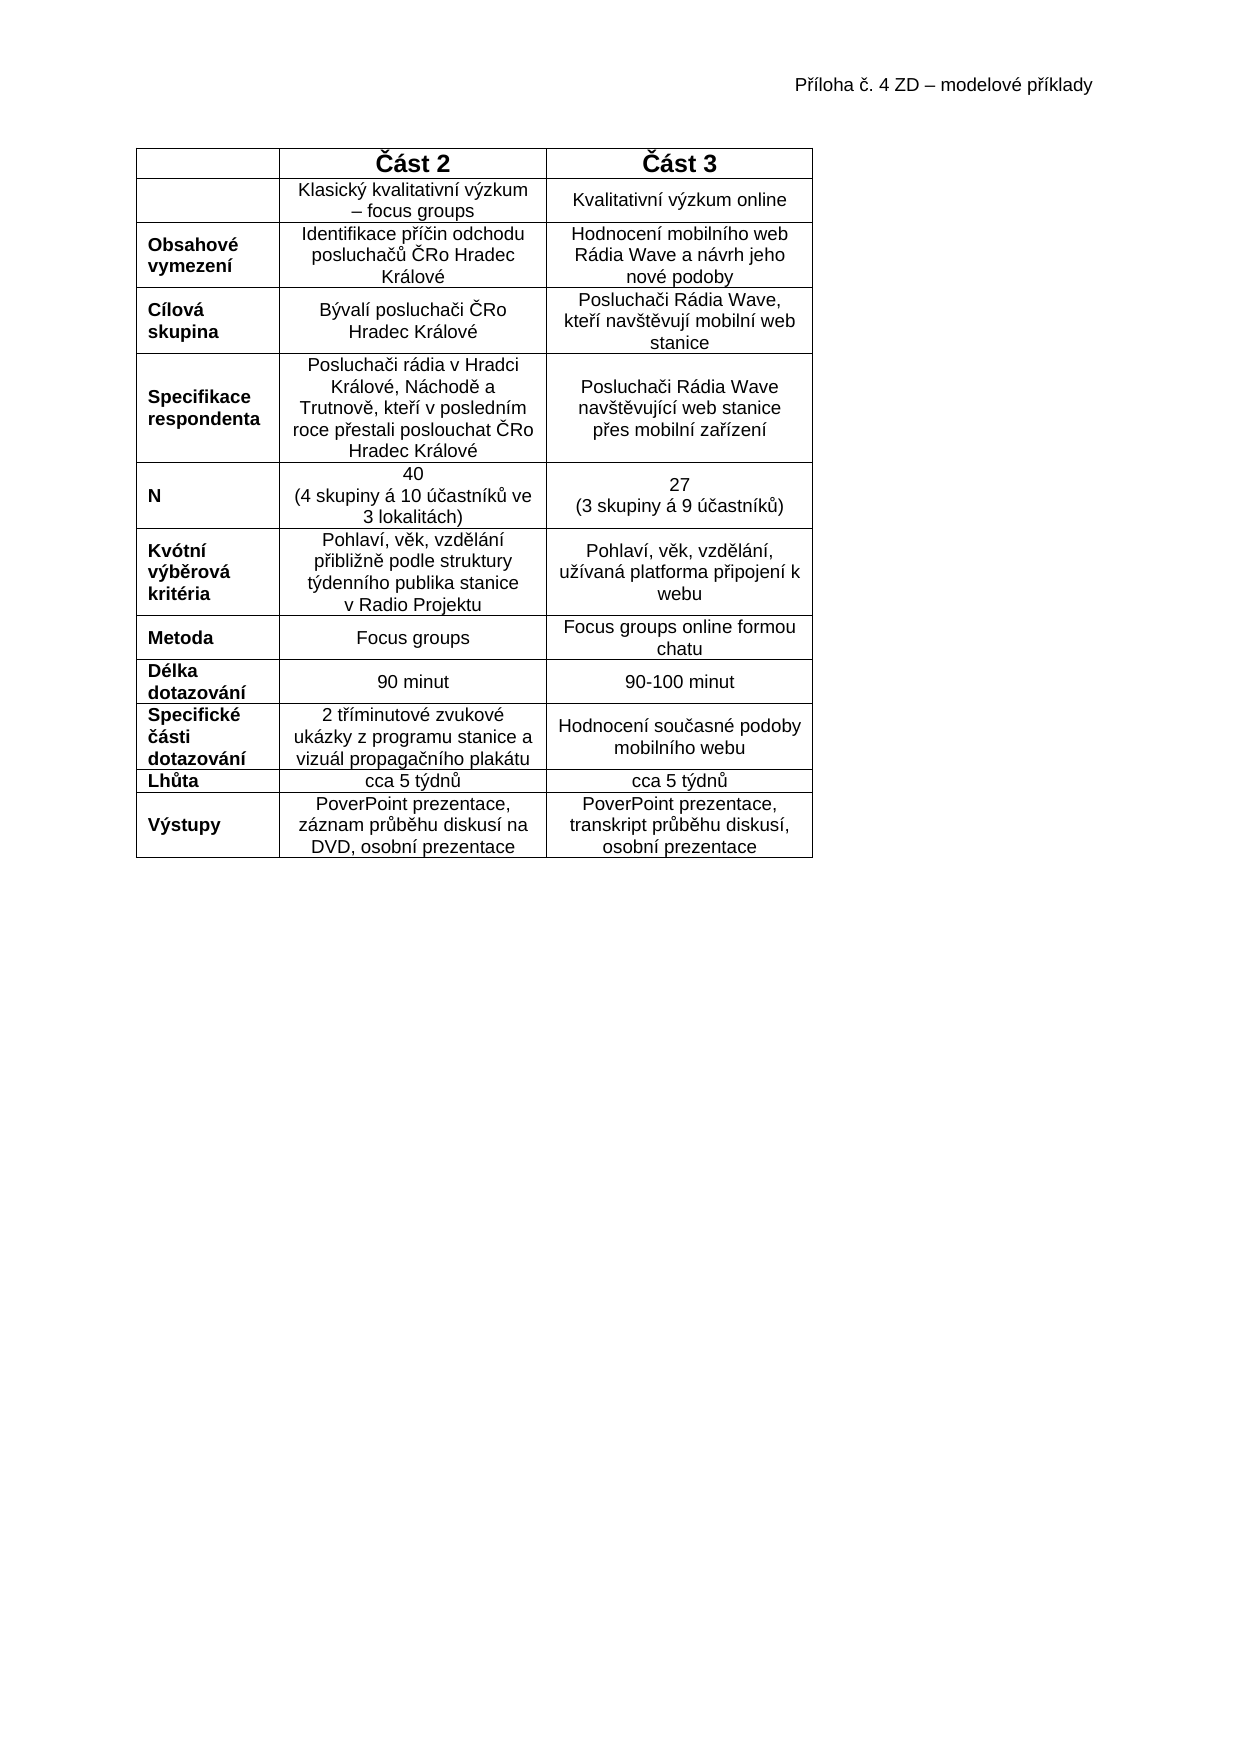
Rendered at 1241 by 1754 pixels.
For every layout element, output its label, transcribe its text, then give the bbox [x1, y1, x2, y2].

table_cell Délka dotazování [137, 660, 279, 703]
table_cell 90 minut [280, 660, 546, 703]
table_cell Hodnocení současné podoby mobilního webu [547, 704, 812, 769]
table_cell 40 (4 skupiny á 10 účastníků ve 3 lokalitách) [280, 463, 546, 528]
table_cell Pohlaví, věk, vzdělání, užívaná platforma připojení k webu [547, 529, 812, 615]
table_cell Specifické části dotazování [137, 704, 279, 769]
table_cell Posluchači Rádia Wave, kteří navštěvují mobilní web stanice [547, 288, 812, 353]
table_cell Obsahové vymezení [137, 223, 279, 287]
table_cell N [137, 463, 279, 528]
table_cell Bývalí posluchači ČRo Hradec Králové [280, 288, 546, 353]
table_cell [137, 179, 279, 222]
table_cell Metoda [137, 616, 279, 659]
table_cell 90-100 minut [547, 660, 812, 703]
table_cell Focus groups online formou chatu [547, 616, 812, 659]
table_header Část 2 [280, 149, 546, 177]
table_cell Focus groups [280, 616, 546, 659]
table_cell cca 5 týdnů [547, 770, 812, 792]
table_cell Specifikace respondenta [137, 354, 279, 462]
table_cell Lhůta [137, 770, 279, 792]
table_cell PoverPoint prezentace, záznam průběhu diskusí na DVD, osobní prezentace [280, 793, 546, 857]
table_cell Hodnocení mobilního web Rádia Wave a návrh jeho nové podoby [547, 223, 812, 287]
table_cell PoverPoint prezentace, transkript průběhu diskusí, osobní prezentace [547, 793, 812, 857]
table_cell Výstupy [137, 793, 279, 857]
table_cell Kvalitativní výzkum online [547, 179, 812, 222]
table_cell Klasický kvalitativní výzkum – focus groups [280, 179, 546, 222]
table_cell Posluchači rádia v Hradci Králové, Náchodě a Trutnově, kteří v posledním roce přestali poslouchat ČRo Hradec Králové [280, 354, 546, 462]
table_cell 27 (3 skupiny á 9 účastníků) [547, 463, 812, 528]
table_header [137, 149, 279, 177]
table_cell Identifikace příčin odchodu posluchačů ČRo Hradec Králové [280, 223, 546, 287]
table_cell Cílová skupina [137, 288, 279, 353]
table_cell Pohlaví, věk, vzdělání přibližně podle struktury týdenního publika stanice v Radio Projektu [280, 529, 546, 615]
table_header Část 3 [547, 149, 812, 177]
table_cell Kvótní výběrová kritéria [137, 529, 279, 615]
table_cell cca 5 týdnů [280, 770, 546, 792]
table_cell Posluchači Rádia Wave navštěvující web stanice přes mobilní zařízení [547, 354, 812, 462]
table_cell 2 tříminutové zvukové ukázky z programu stanice a vizuál propagačního plakátu [280, 704, 546, 769]
